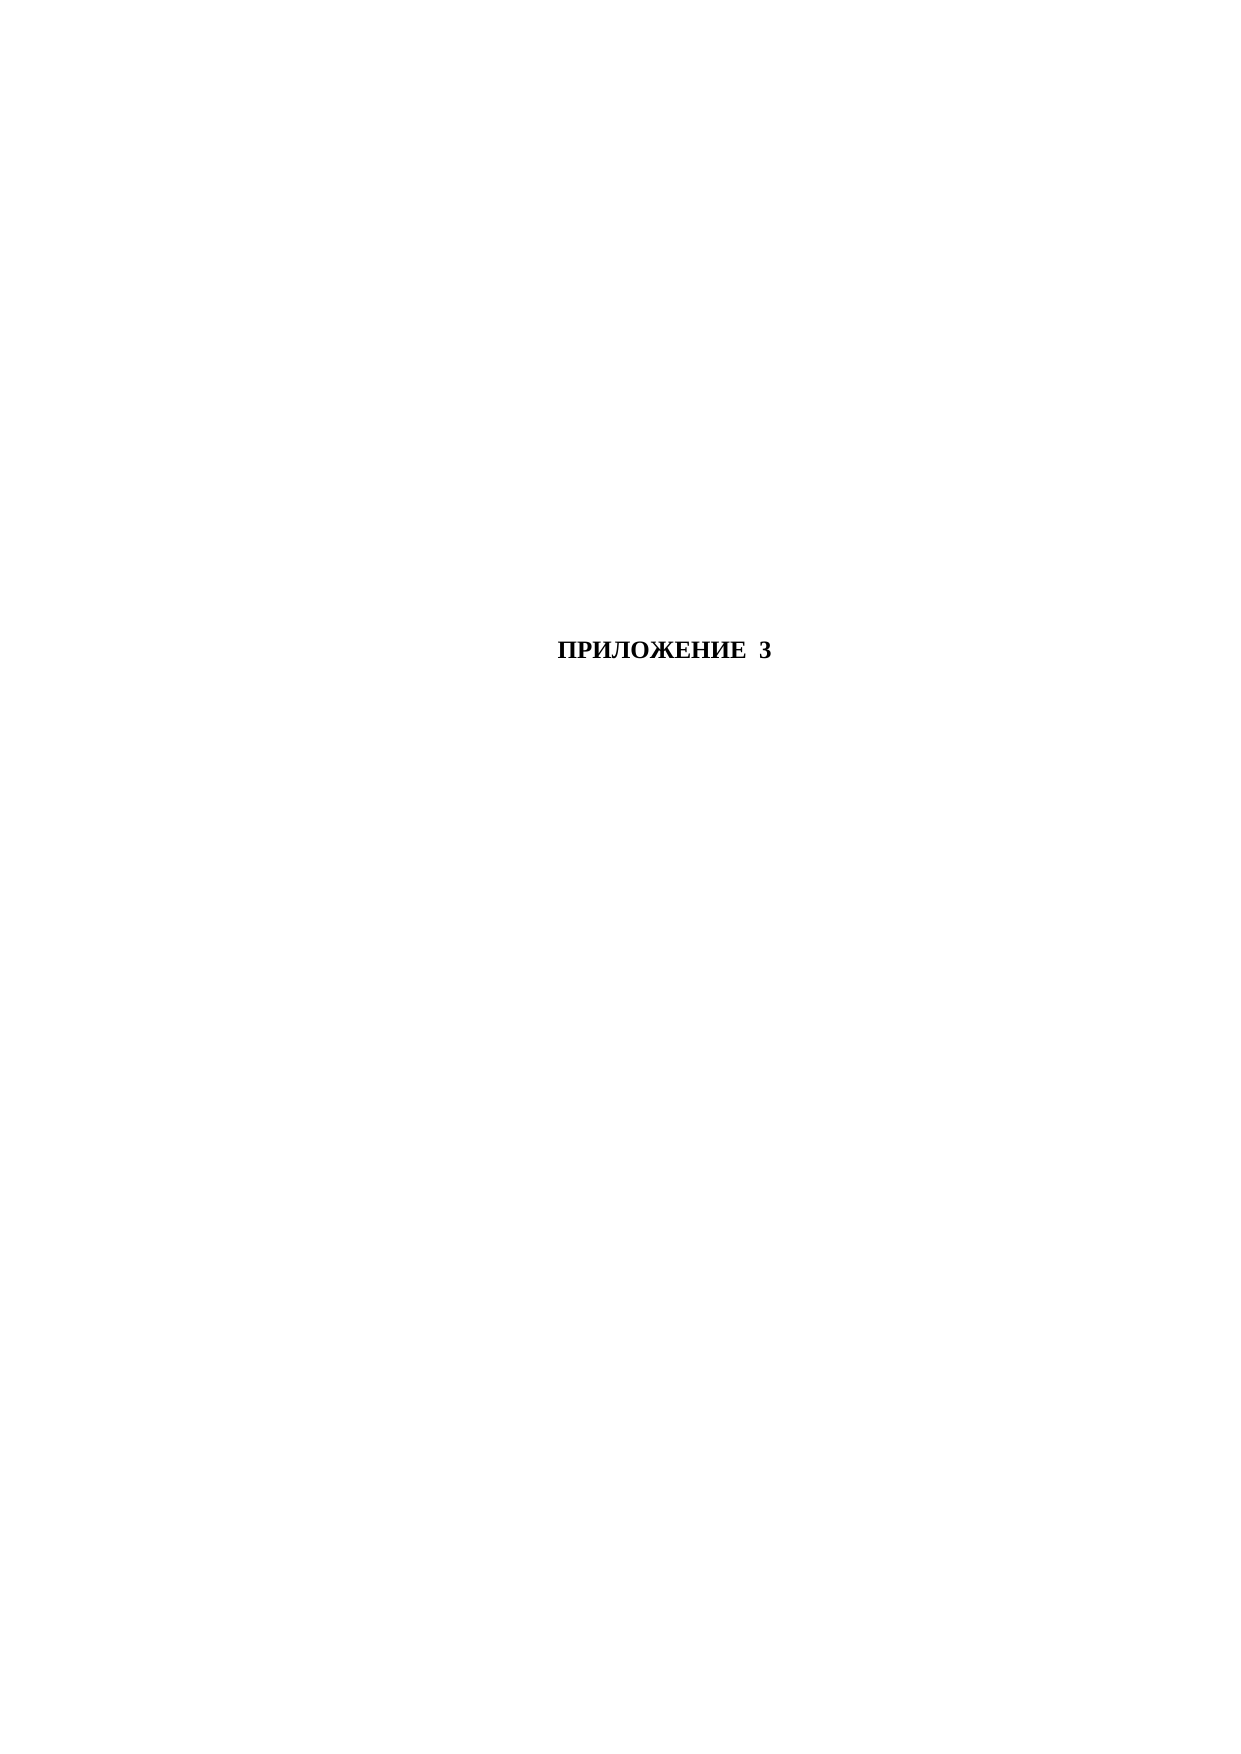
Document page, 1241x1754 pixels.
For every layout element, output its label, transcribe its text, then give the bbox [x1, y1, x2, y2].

text ПРИЛОЖЕНИЕ 3 [177, 636, 1152, 664]
